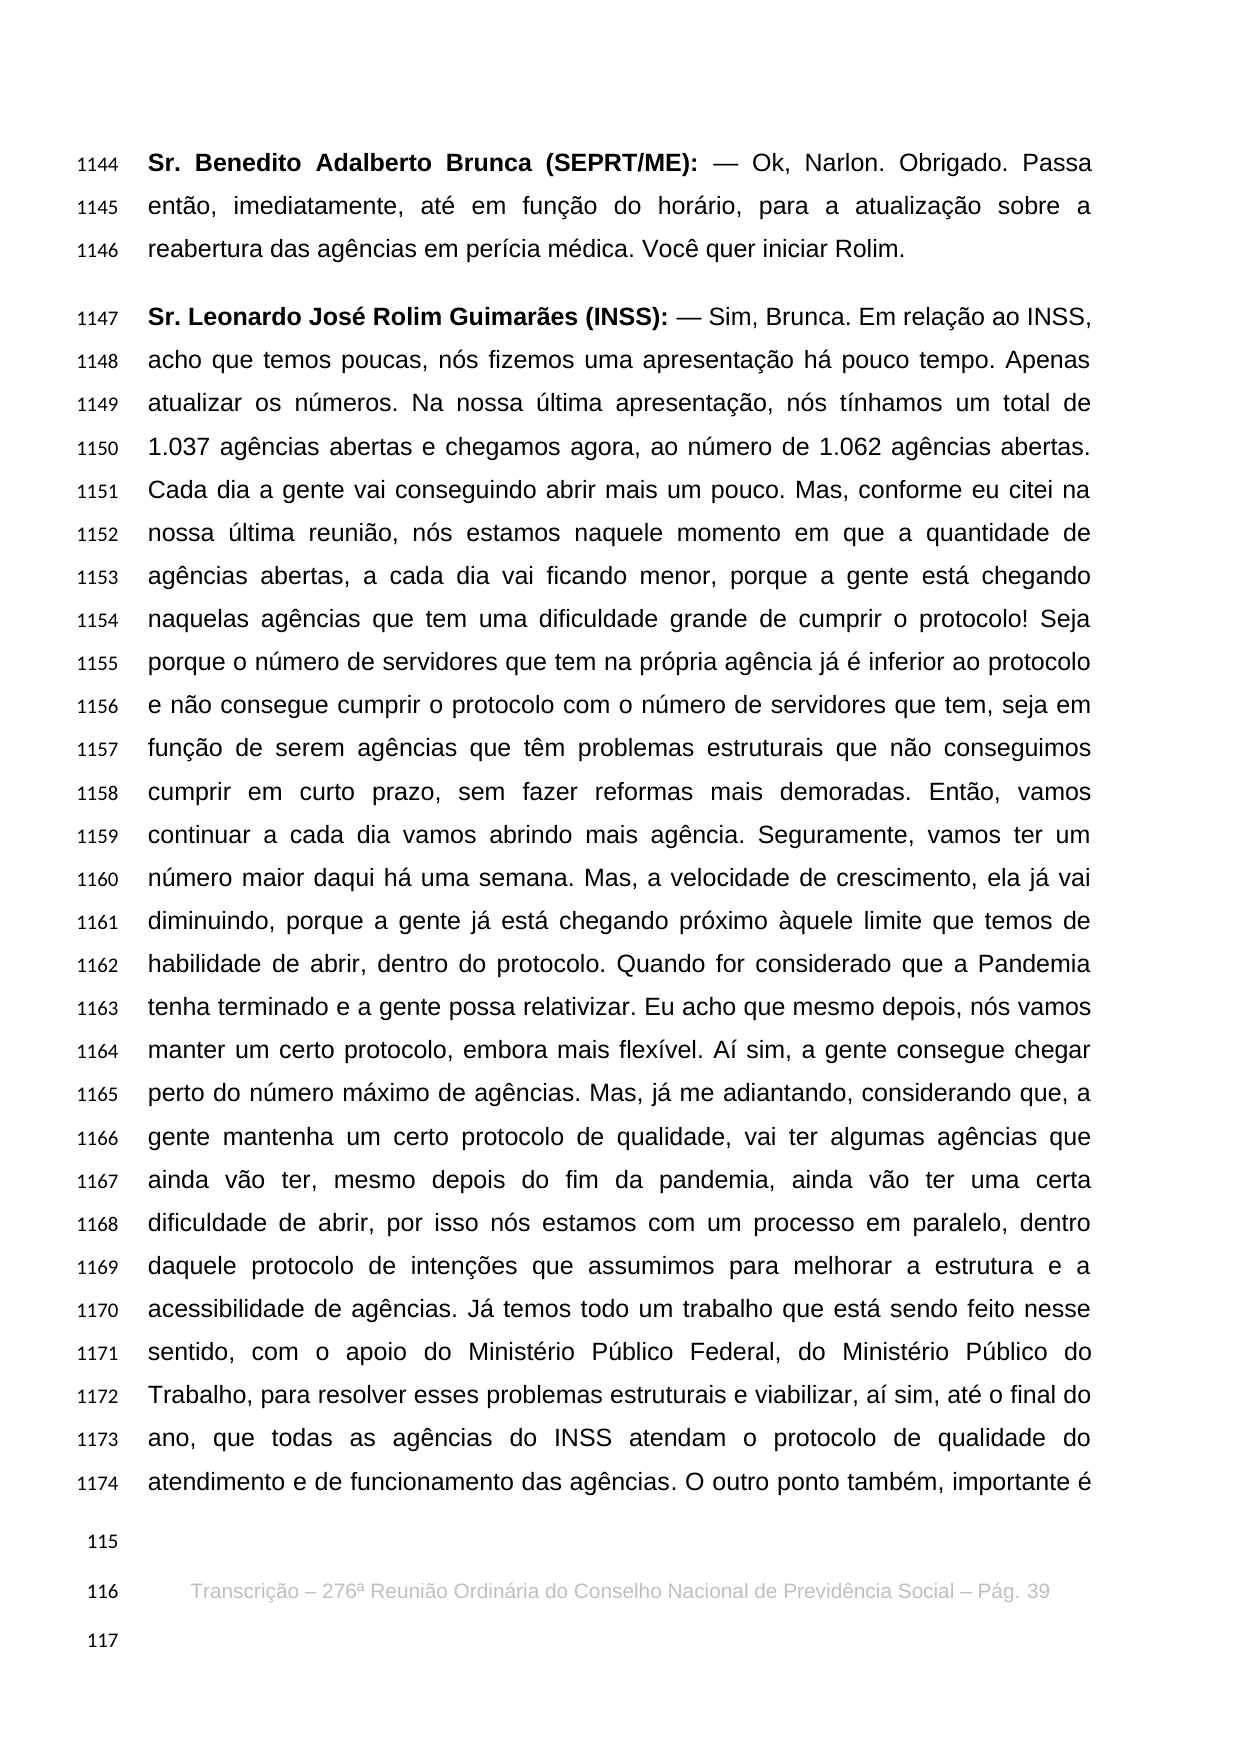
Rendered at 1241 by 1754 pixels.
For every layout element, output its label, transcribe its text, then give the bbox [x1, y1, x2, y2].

text Sr. Benedito Adalberto Brunca (SEPRT/ME): — Ok, Narlon. Obrigado. Passa então, imediatamente, até em função do horário, para a atualização sobre a reabertura das agências em perícia médica. Você quer iniciar Rolim. [148, 148, 1092, 263]
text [148, 302, 1092, 1495]
